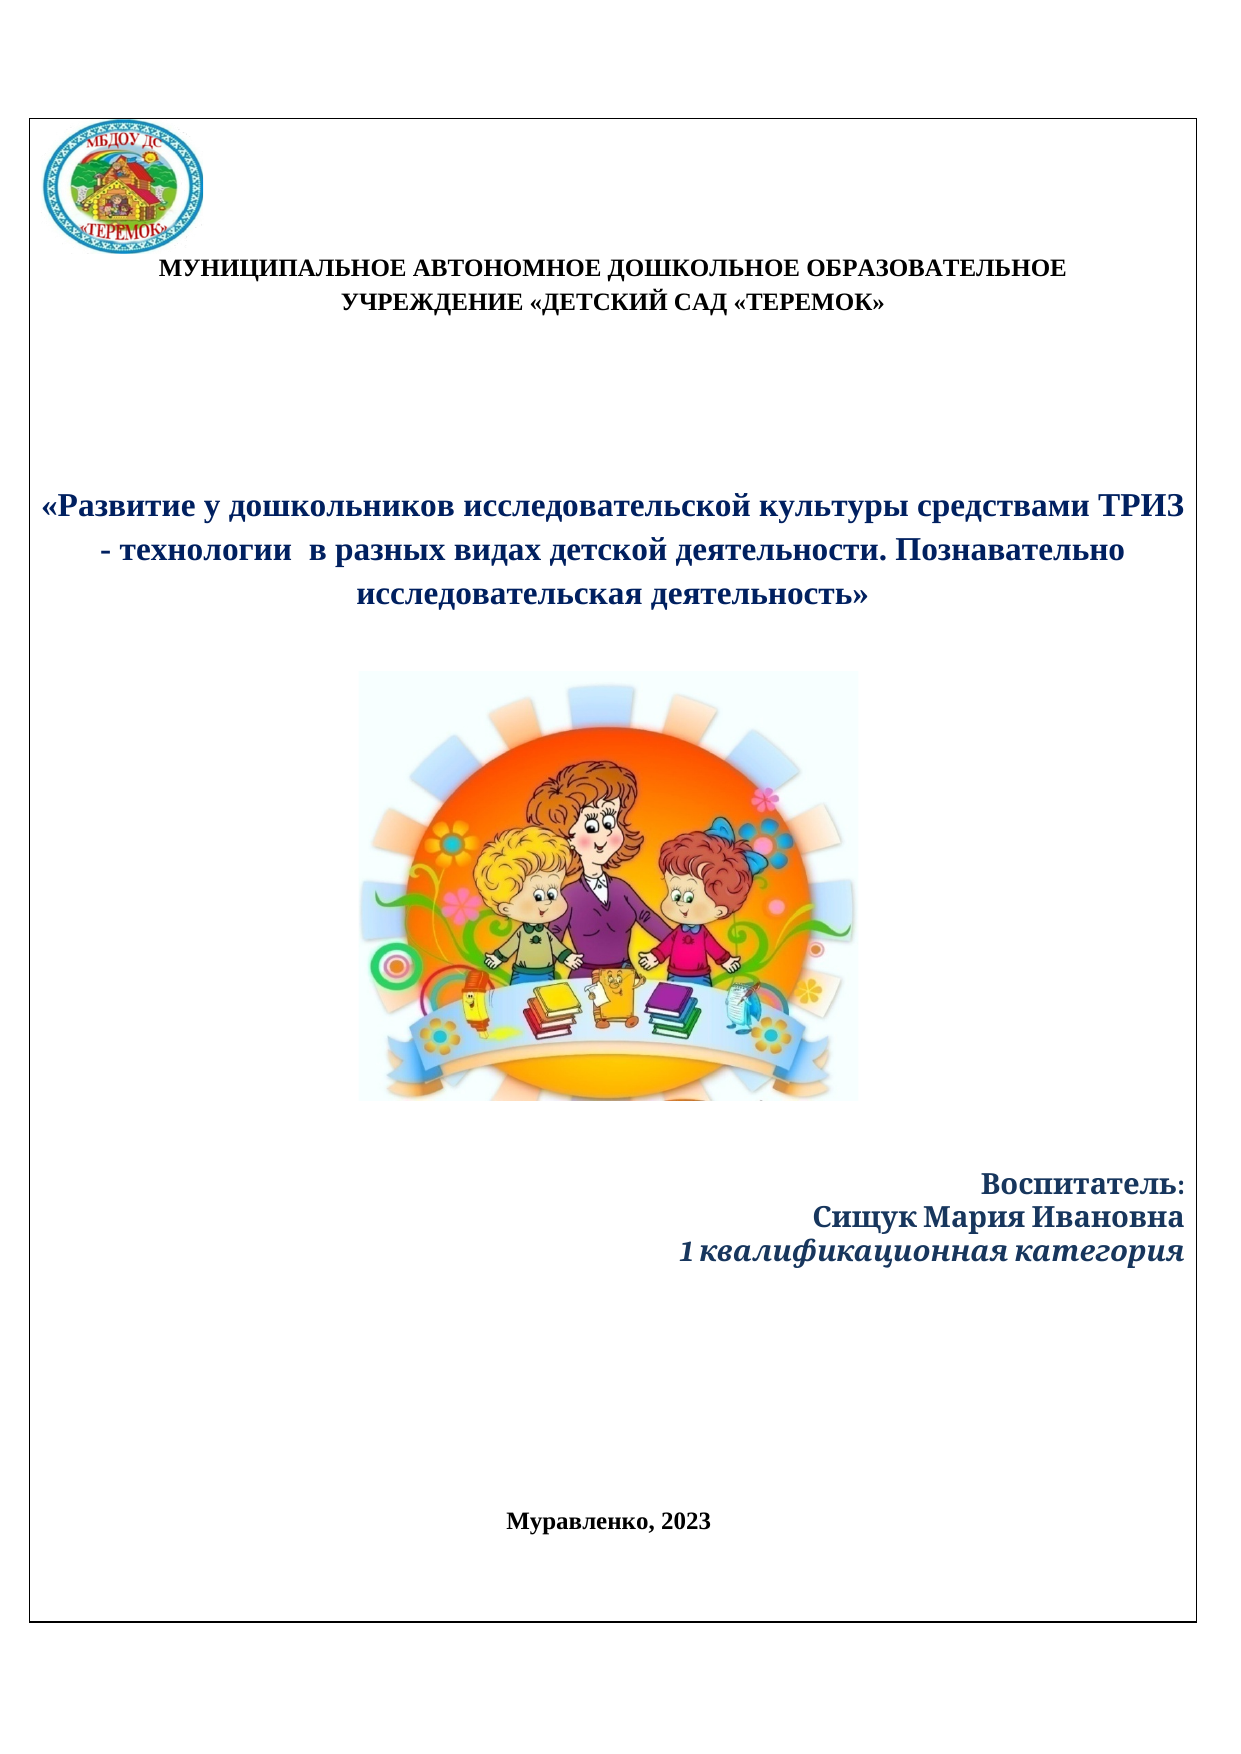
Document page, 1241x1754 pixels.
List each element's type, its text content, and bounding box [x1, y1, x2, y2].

picture [40, 119, 204, 254]
picture [358, 671, 859, 1101]
table_header МУНИЦИПАЛЬНОЕ АВТОНОМНОЕ ДОШКОЛЬНОЕ ОБРАЗОВАТЕЛЬНОЕ УЧРЕЖДЕНИЕ «ДЕТСКИЙ САД «ТЕРЕМОК» «Развитие у дошкольников исследовательской культуры средствами ТРИЗ - технологии в разных видах детской деятельности. Познавательно исследовательская деятельность» Воспитатель: Сищук Мария Ивановна 1 квалификационная категория Муравленко, 2023 [30, 119, 1196, 1621]
